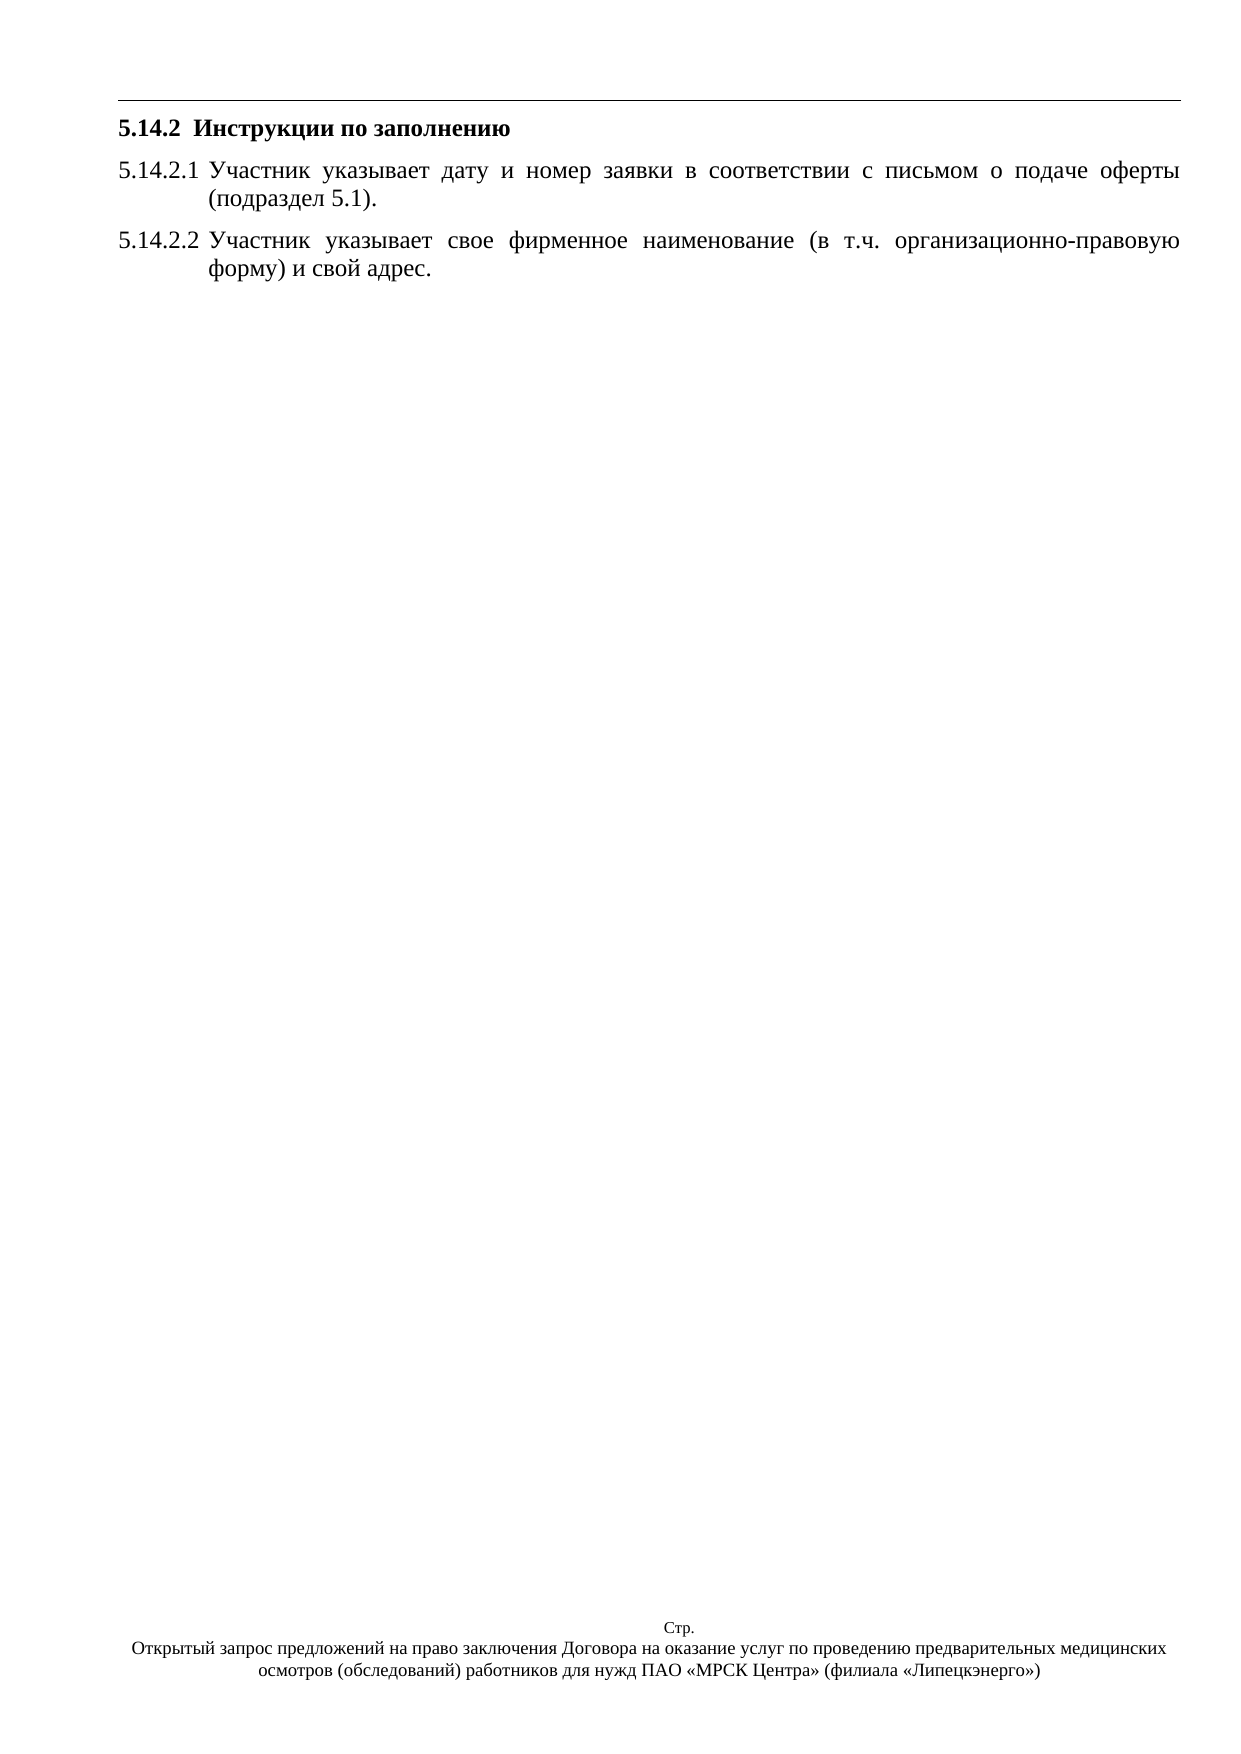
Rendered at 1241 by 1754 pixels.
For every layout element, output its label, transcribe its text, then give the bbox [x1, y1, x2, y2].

list Участник указывает дату и номер заявки в соответствии с письмом о подаче оферты (подраздел 5.1). [118, 155, 1181, 212]
subtitle Инструкции по заполнению [118, 113, 1181, 142]
list Участник указывает свое фирменное наименование (в т.ч. организационно-правовую форму) и свой адрес. [118, 225, 1181, 282]
